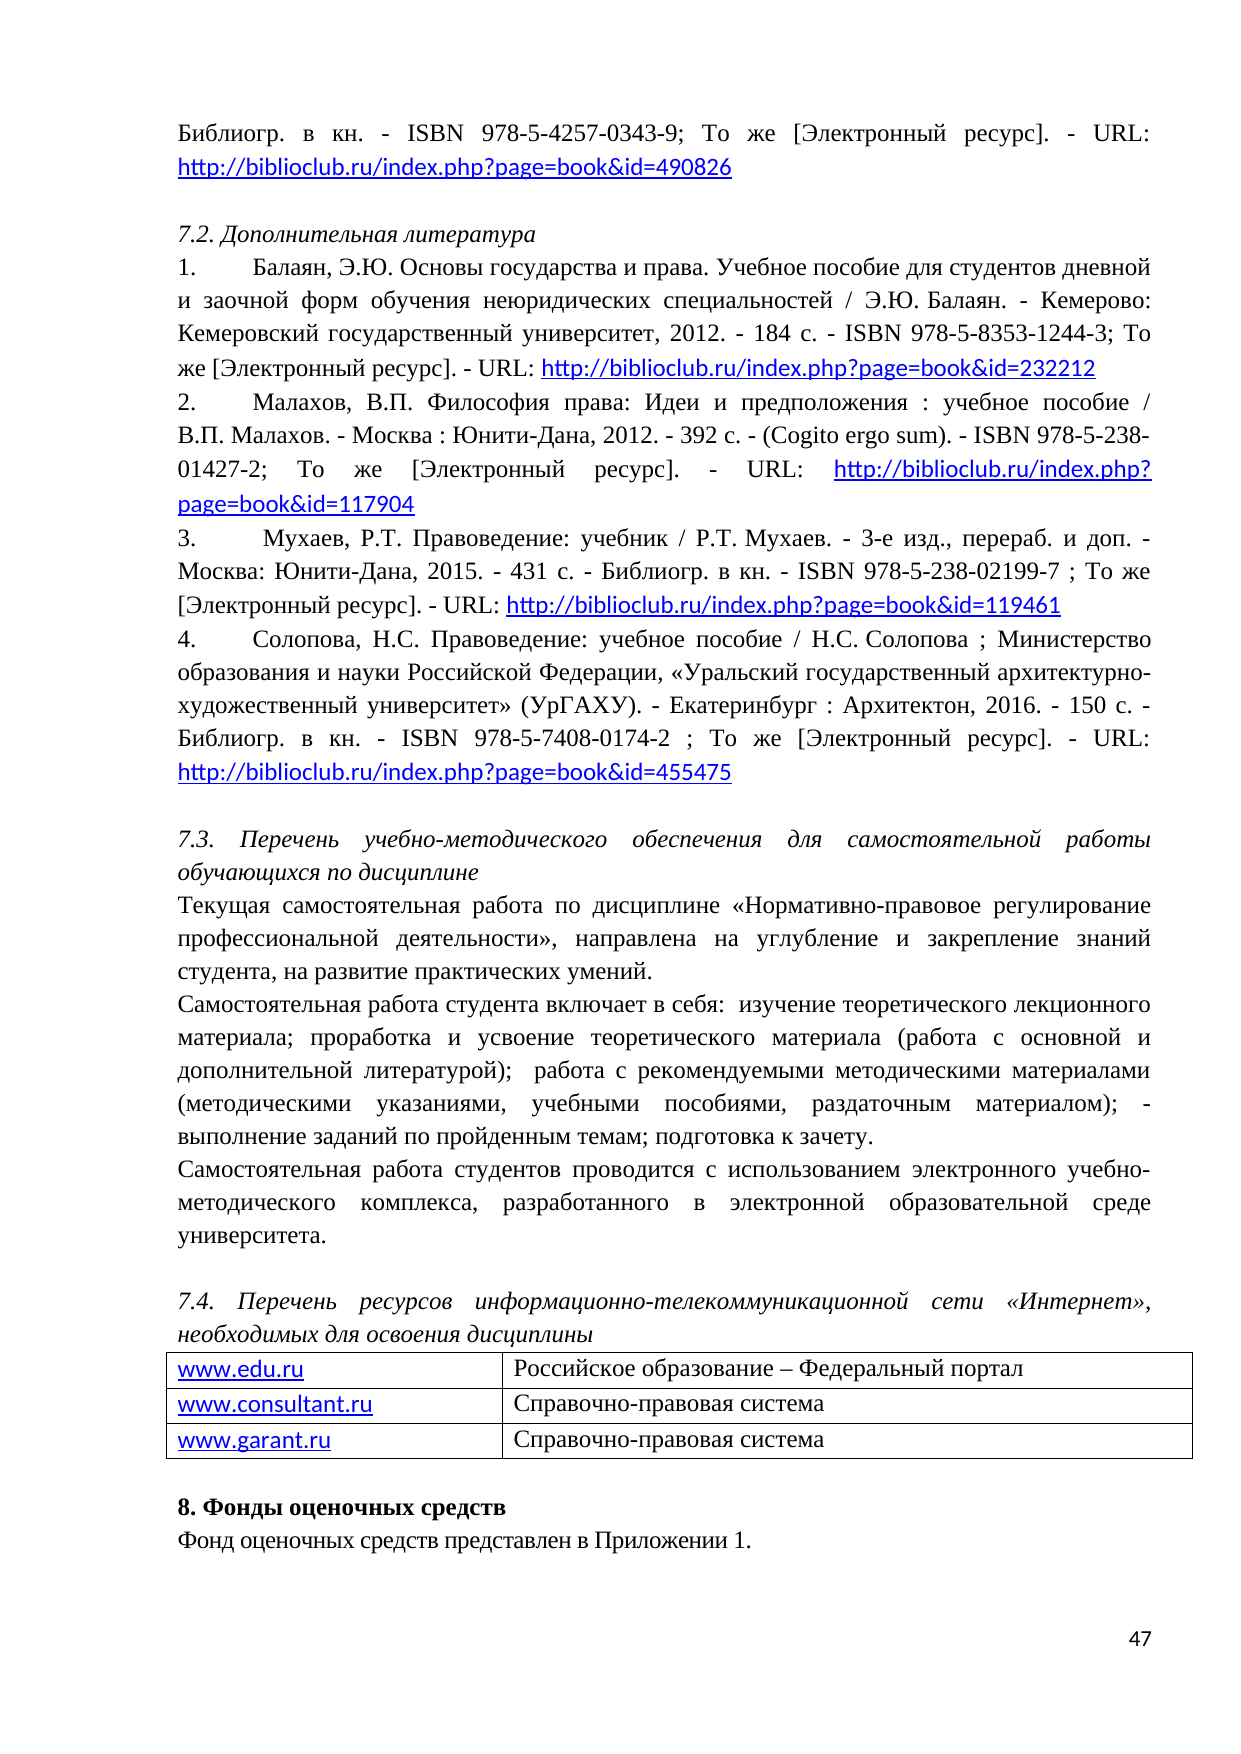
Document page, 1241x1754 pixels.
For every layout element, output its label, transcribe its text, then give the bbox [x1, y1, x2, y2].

text 7.4. Перечень ресурсов информационно-телекоммуникационной сети «Интернет», необходимых для освоения дисциплины [177, 1286, 1152, 1348]
text Текущая самостоятельная работа по дисциплине «Нормативно-правовое регулирование профессиональной деятельности», направлена на углубление и закрепление знаний студента, на развитие практических умений. [177, 890, 1152, 984]
text 8. Фонды оценочных средств [177, 1492, 1152, 1521]
list Малахов, В.П. Философия права: Идеи и предположения : учебное пособие / В.П. Малахов. - Москва : Юнити-Дана, 2012. - 392 с. - (Cogito ergo sum). - ISBN 978-5-238-01427-2; То же [Электронный ресурс]. - URL: http://biblioclub.ru/index.php?page=book&id=117904 [177, 387, 1152, 518]
table_cell Справочно-правовая система [503, 1424, 1192, 1458]
table_header www.edu.ru [167, 1353, 502, 1387]
list Мухаев, Р.Т. Правоведение: учебник / Р.Т. Мухаев. - 3-е изд., перераб. и доп. - Москва: Юнити-Дана, 2015. - 431 с. - Библиогр. в кн. - ISBN 978-5-238-02199-7 ; То же [Электронный ресурс]. - URL: http://biblioclub.ru/index.php?page=book&id=119461 [177, 523, 1152, 620]
table_header Российское образование – Федеральный портал [503, 1353, 1192, 1387]
table_cell Справочно-правовая система [503, 1389, 1192, 1423]
text Самостоятельная работа студентов проводится с использованием электронного учебно-методического комплекса, разработанного в электронной образовательной среде университета. [177, 1154, 1152, 1249]
text Фонд оценочных средств представлен в Приложении 1. [177, 1525, 1152, 1554]
text 7.3. Перечень учебно-методического обеспечения для самостоятельной работы обучающихся по дисциплине [177, 824, 1152, 885]
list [177, 118, 1152, 182]
table_cell www.garant.ru [167, 1424, 502, 1458]
list Балаян, Э.Ю. Основы государства и права. Учебное пособие для студентов дневной и заочной форм обучения неюридических специальностей / Э.Ю. Балаян. - Кемерово: Кемеровский государственный университет, 2012. - 184 с. - ISBN 978-5-8353-1244-3; То же [Электронный ресурс]. - URL: http://biblioclub.ru/index.php?page=book&id=232212 [177, 252, 1152, 382]
table_cell www.consultant.ru [167, 1389, 502, 1423]
list Солопова, Н.С. Правоведение: учебное пособие / Н.С. Солопова ; Министерство образования и науки Российской Федерации, «Уральский государственный архитектурно-художественный университет» (УрГАХУ). - Екатеринбург : Архитектон, 2016. - 150 с. - Библиогр. в кн. - ISBN 978-5-7408-0174-2 ; То же [Электронный ресурс]. - URL: http://biblioclub.ru/index.php?page=book&id=455475 [177, 624, 1152, 787]
text 7.2. Дополнительная литература [177, 219, 1152, 248]
text Самостоятельная работа студента включает в себя: изучение теоретического лекционного материала; проработка и усвоение теоретического материала (работа с основной и дополнительной литературой); работа с рекомендуемыми методическими материалами (методическими указаниями, учебными пособиями, раздаточным материалом); - выполнение заданий по пройденным темам; подготовка к зачету. [177, 989, 1152, 1149]
